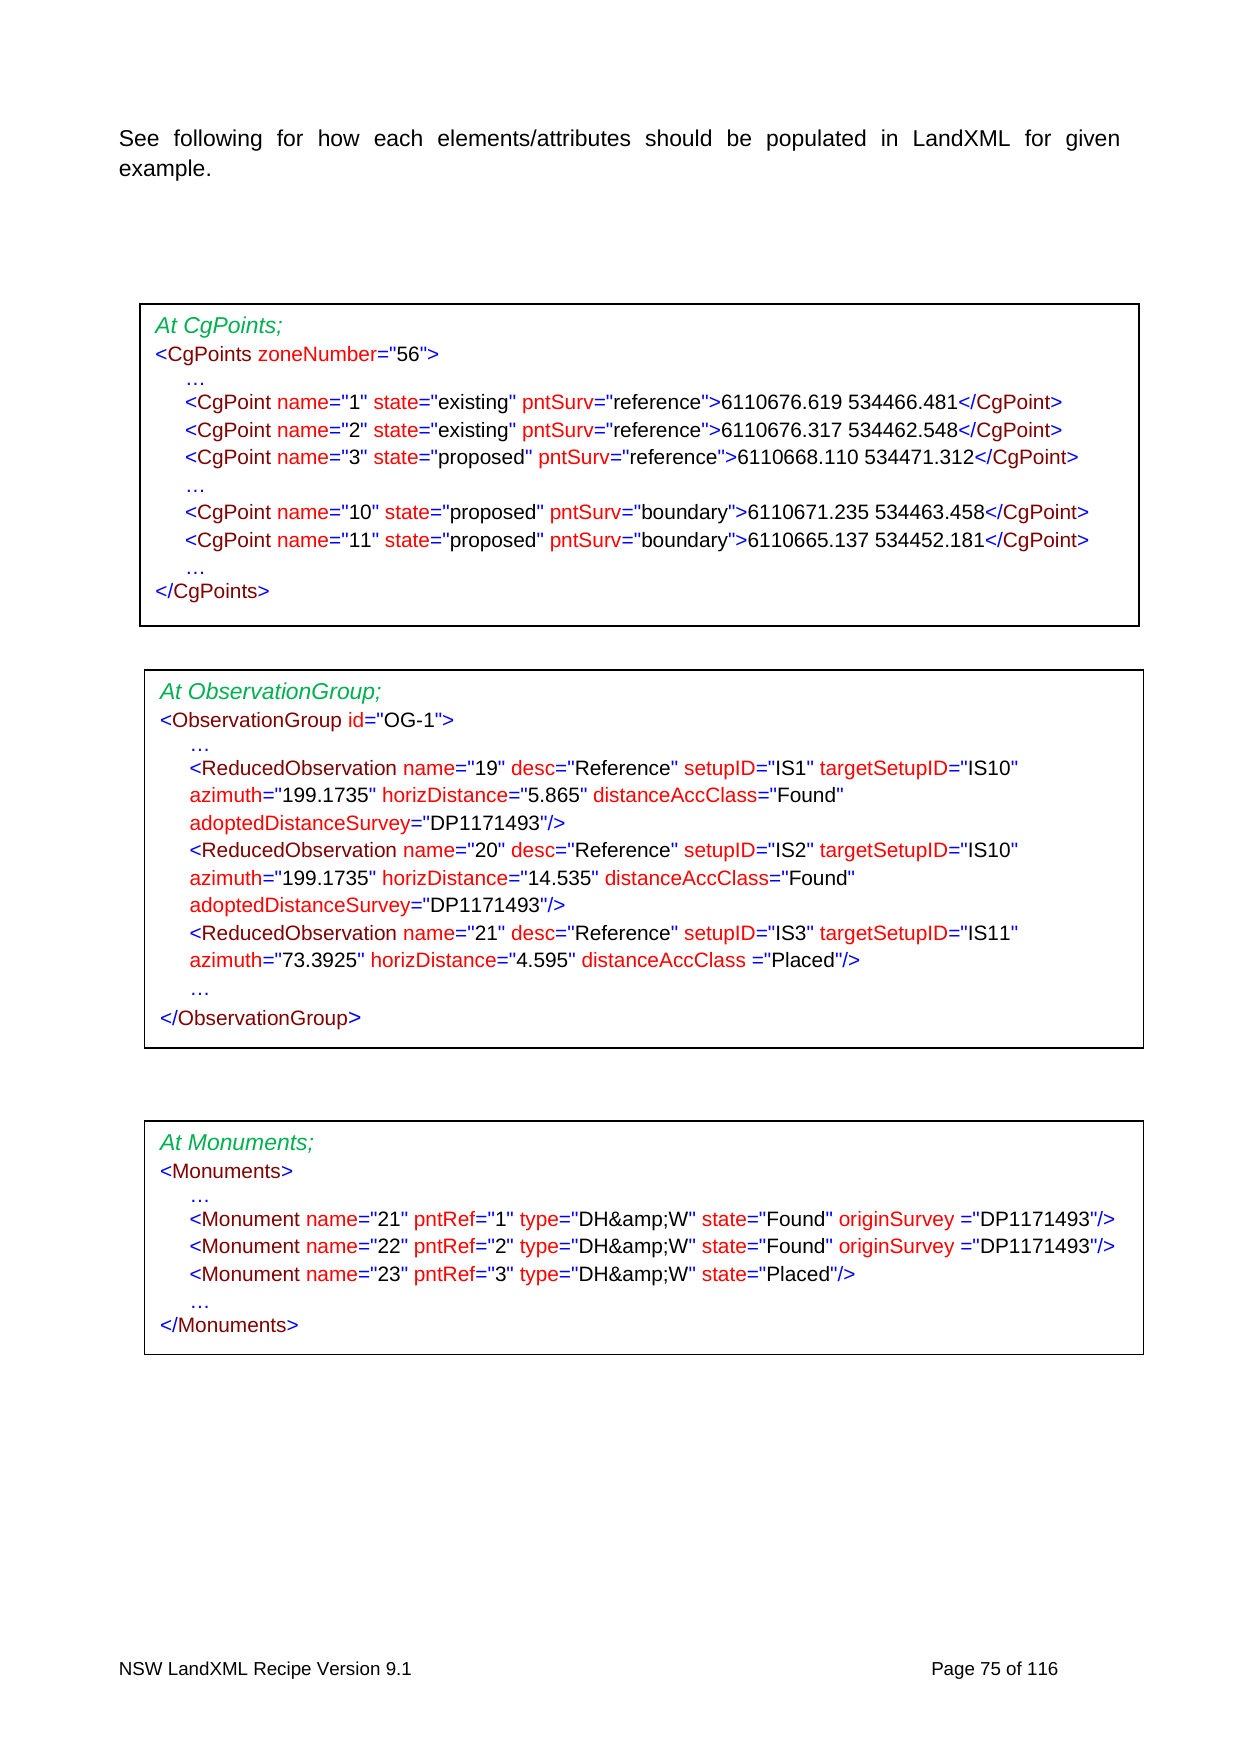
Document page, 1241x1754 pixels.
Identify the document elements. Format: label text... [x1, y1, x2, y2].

text See following for how each elements/attributes should be populated in LandXML for given example. [119, 125, 1121, 182]
